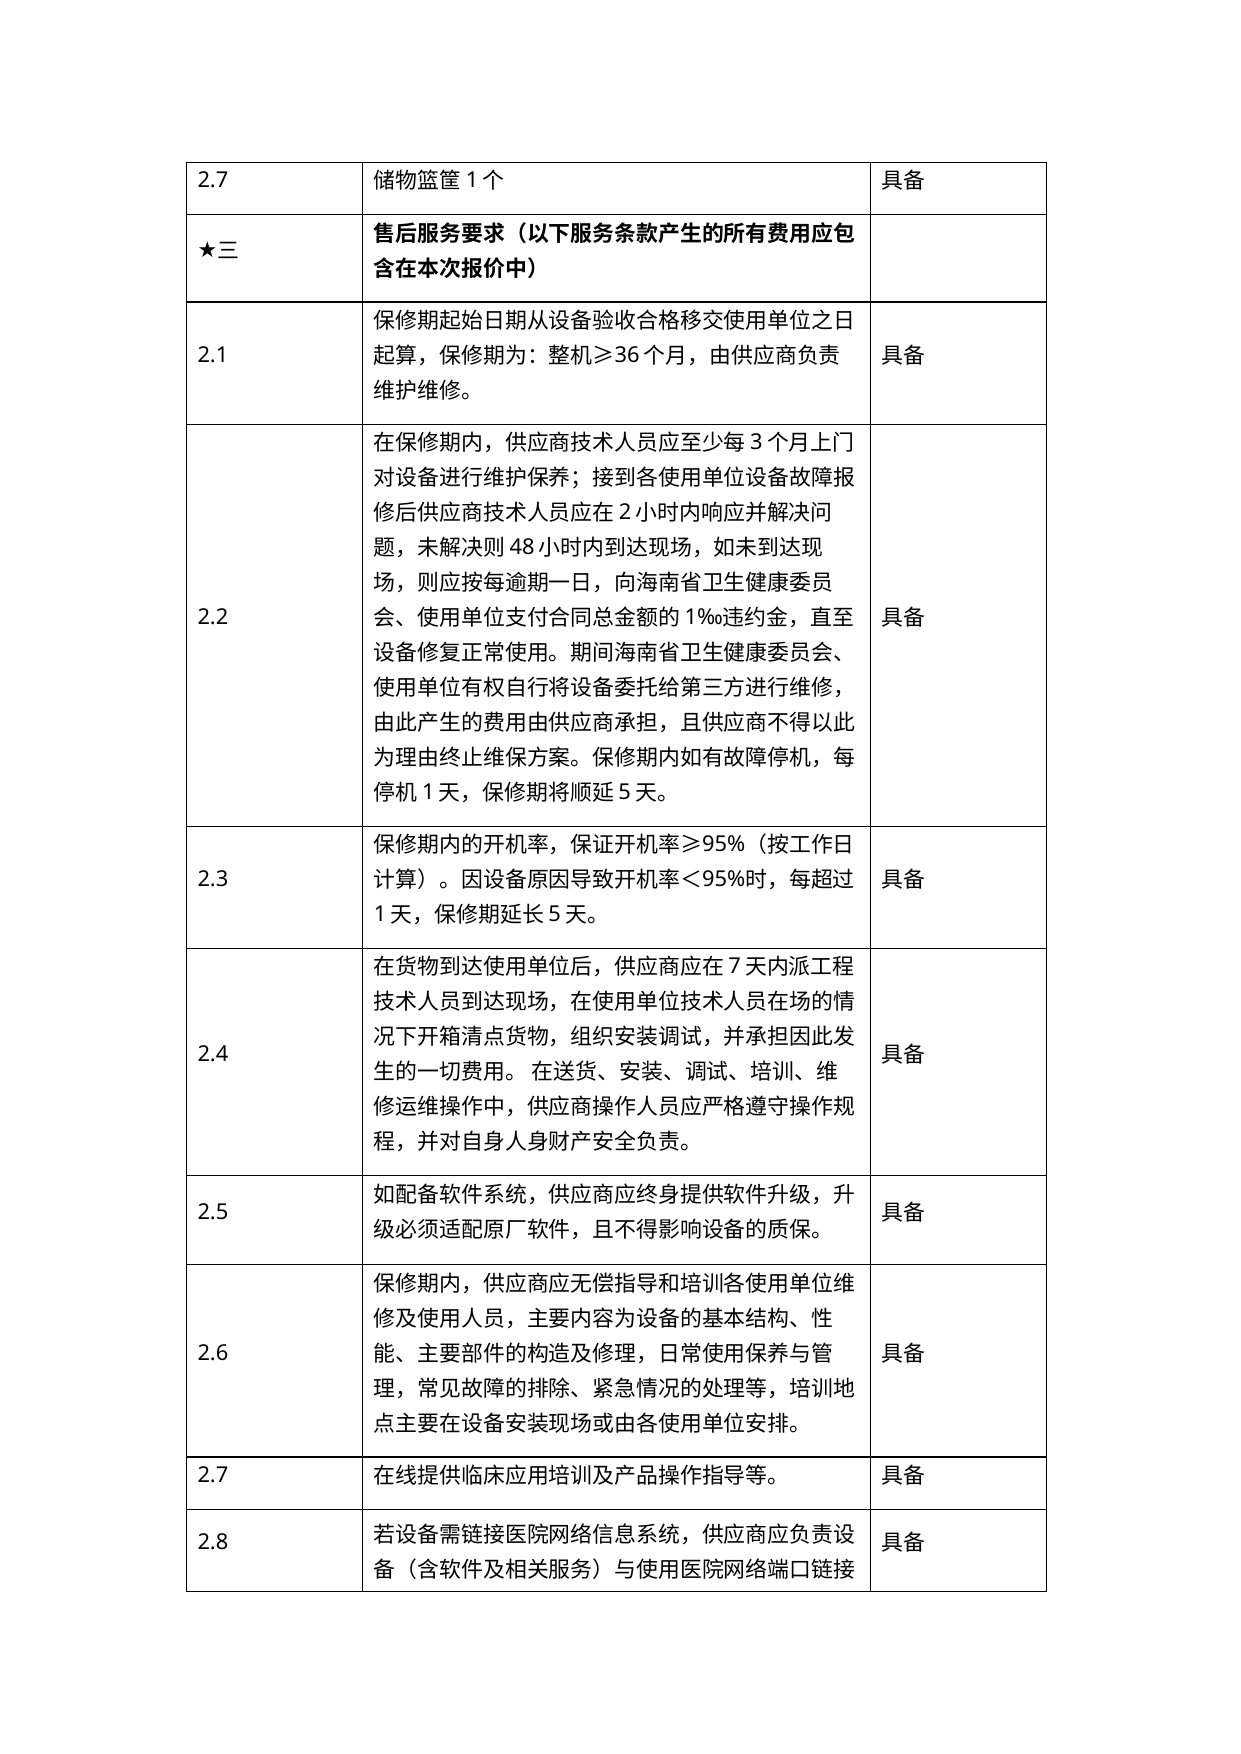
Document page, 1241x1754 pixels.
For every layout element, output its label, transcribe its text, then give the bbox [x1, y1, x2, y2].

table_cell 2.5 [187, 1176, 362, 1264]
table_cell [363, 1510, 870, 1591]
table_cell [871, 215, 1046, 301]
table_cell 具备 [871, 1265, 1046, 1456]
table_cell 2.3 [187, 827, 362, 948]
table_cell 2.4 [187, 949, 362, 1175]
table_cell 具备 [871, 1176, 1046, 1264]
table_cell 如配备软件系统，供应商应终身提供软件升级，升级必须适配原厂软件，且不得影响设备的质保。 [363, 1176, 870, 1264]
table_cell 2.1 [187, 303, 362, 423]
table_cell 保修期内的开机率，保证开机率≥95%（按工作日计算）。因设备原因导致开机率＜95%时，每超过1天，保修期延长5天。 [363, 827, 870, 948]
table_cell 2.6 [187, 1265, 362, 1456]
table_cell 售后服务要求（以下服务条款产生的所有费用应包含在本次报价中） [363, 215, 870, 301]
table_cell 储物篮筐1个 [363, 163, 870, 214]
table_cell 具备 [871, 163, 1046, 214]
table_cell 在保修期内，供应商技术人员应至少每3个月上门对设备进行维护保养；接到各使用单位设备故障报修后供应商技术人员应在2小时内响应并解决问题，未解决则48小时内到达现场，如未到达现场，则应按每逾期一日，向海南省卫生健康委员会、使用单位支付合同总金额的1‰违约金，直至设备修复正常使用。期间海南省卫生健康委员会、使用单位有权自行将设备委托给第三方进行维修，由此产生的费用由供应商承担，且供应商不得以此为理由终止维保方案。保修期内如有故障停机，每停机1天，保修期将顺延5天。 [363, 425, 870, 826]
table_cell 2.7 [187, 1458, 362, 1508]
table_cell 具备 [871, 425, 1046, 826]
table_cell ★三 [187, 215, 362, 301]
table_cell 2.8 [187, 1510, 362, 1591]
table_cell 具备 [871, 1510, 1046, 1591]
table_cell 在线提供临床应用培训及产品操作指导等。 [363, 1458, 870, 1508]
table_cell 保修期起始日期从设备验收合格移交使用单位之日起算，保修期为：整机≥36个月，由供应商负责维护维修。 [363, 303, 870, 423]
table_cell 具备 [871, 827, 1046, 948]
table_cell 具备 [871, 303, 1046, 423]
table_cell 具备 [871, 949, 1046, 1175]
table_cell 保修期内，供应商应无偿指导和培训各使用单位维修及使用人员，主要内容为设备的基本结构、性能、主要部件的构造及修理，日常使用保养与管理，常见故障的排除、紧急情况的处理等，培训地点主要在设备安装现场或由各使用单位安排。 [363, 1265, 870, 1456]
table_cell 2.2 [187, 425, 362, 826]
table_cell 具备 [871, 1458, 1046, 1508]
table_cell 在货物到达使用单位后，供应商应在7天内派工程技术人员到达现场，在使用单位技术人员在场的情况下开箱清点货物，组织安装调试，并承担因此发生的一切费用。 在送货、安装、调试、培训、维修运维操作中，供应商操作人员应严格遵守操作规程，并对自身人身财产安全负责。 [363, 949, 870, 1175]
table_cell 2.7 [187, 163, 362, 214]
